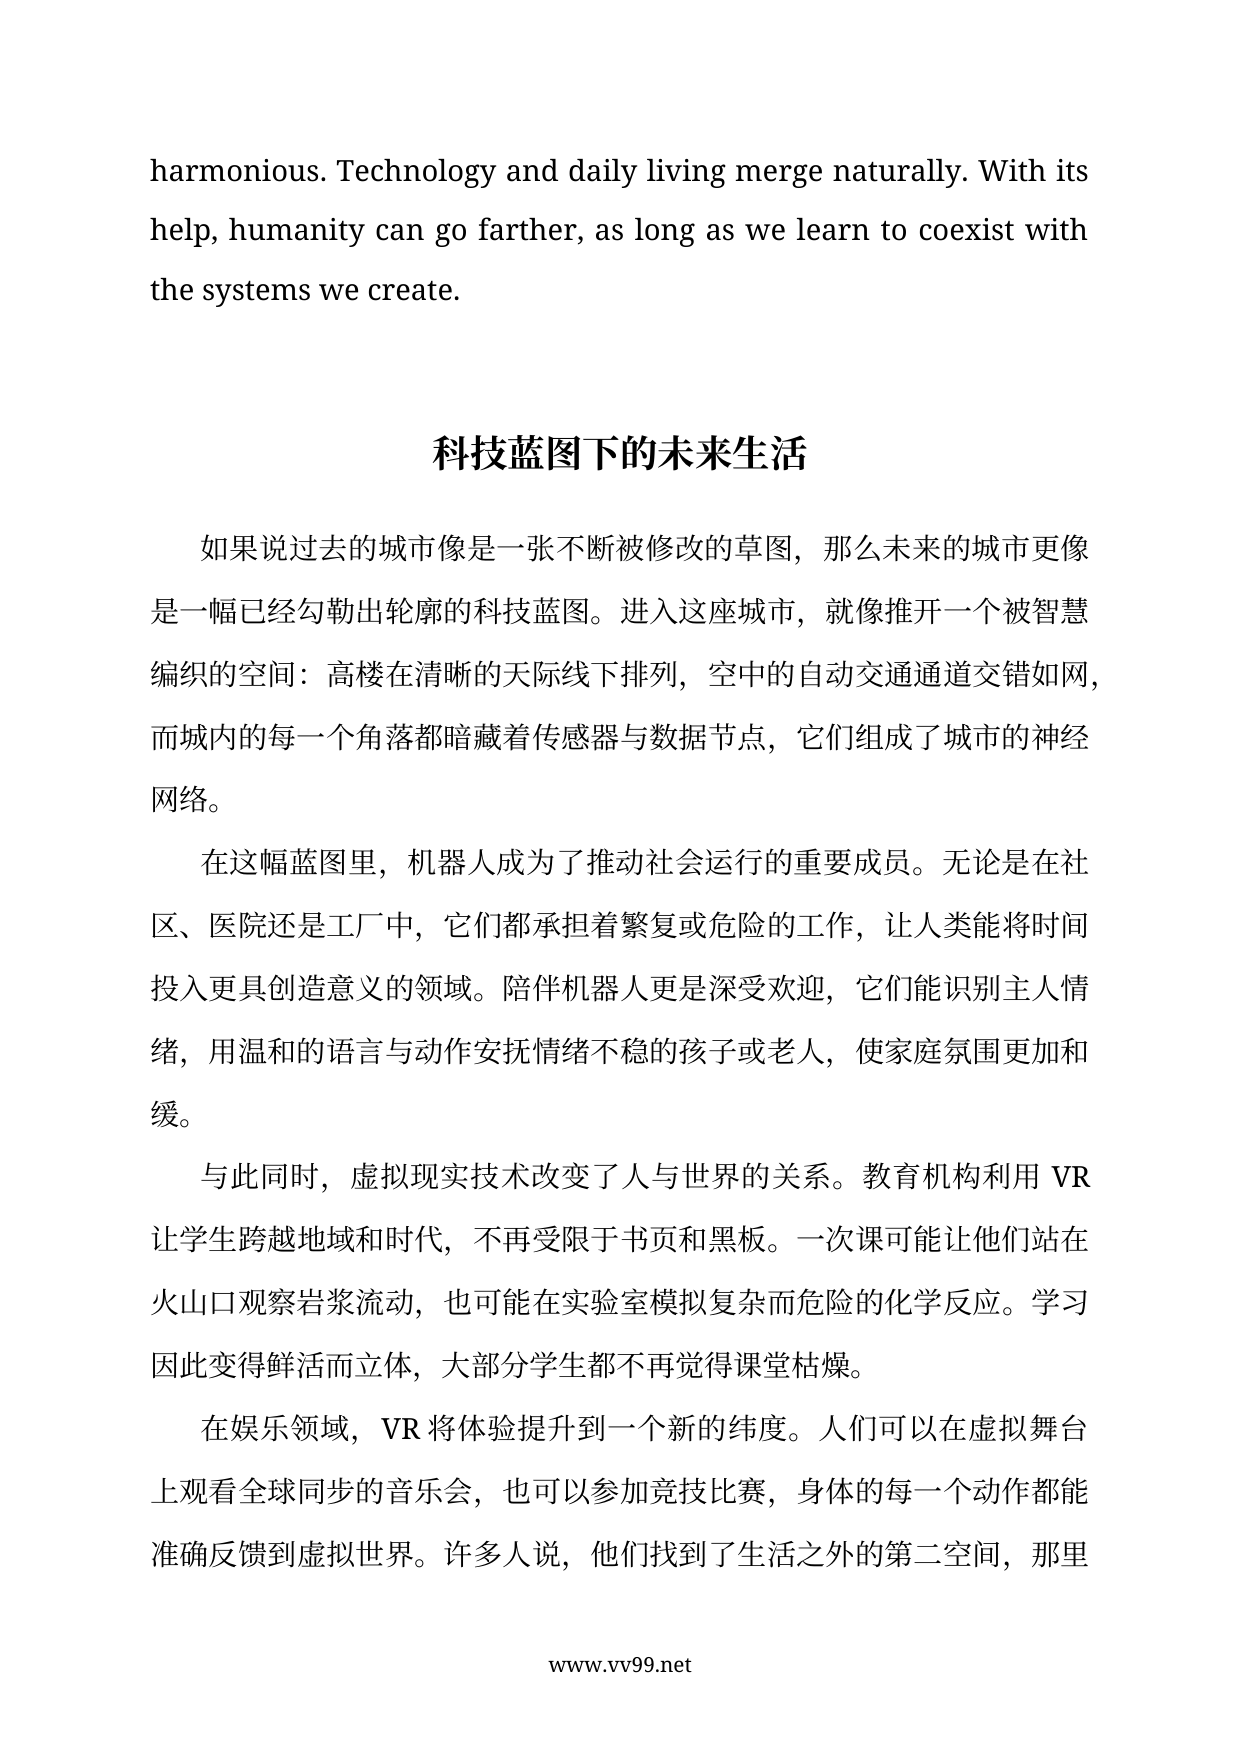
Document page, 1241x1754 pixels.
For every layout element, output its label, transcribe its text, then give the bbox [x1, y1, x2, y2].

text 与此同时，虚拟现实技术改变了人与世界的关系。教育机构利用VR让学生跨越地域和时代，不再受限于书页和黑板。一次课可能让他们站在火山口观察岩浆流动，也可能在实验室模拟复杂而危险的化学反应。学习因此变得鲜活而立体，大部分学生都不再觉得课堂枯燥。 [150, 1154, 1090, 1385]
text 如果说过去的城市像是一张不断被修改的草图，那么未来的城市更像是一幅已经勾勒出轮廓的科技蓝图。进入这座城市，就像推开一个被智慧编织的空间：高楼在清晰的天际线下排列，空中的自动交通通道交错如网，而城内的每一个角落都暗藏着传感器与数据节点，它们组成了城市的神经网络。 [150, 526, 1090, 819]
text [150, 150, 1090, 309]
text 在这幅蓝图里，机器人成为了推动社会运行的重要成员。无论是在社区、医院还是工厂中，它们都承担着繁复或危险的工作，让人类能将时间投入更具创造意义的领域。陪伴机器人更是深受欢迎，它们能识别主人情绪，用温和的语言与动作安抚情绪不稳的孩子或老人，使家庭氛围更加和缓。 [150, 840, 1090, 1133]
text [150, 1406, 1090, 1573]
subtitle 科技蓝图下的未来生活 [150, 424, 1090, 478]
